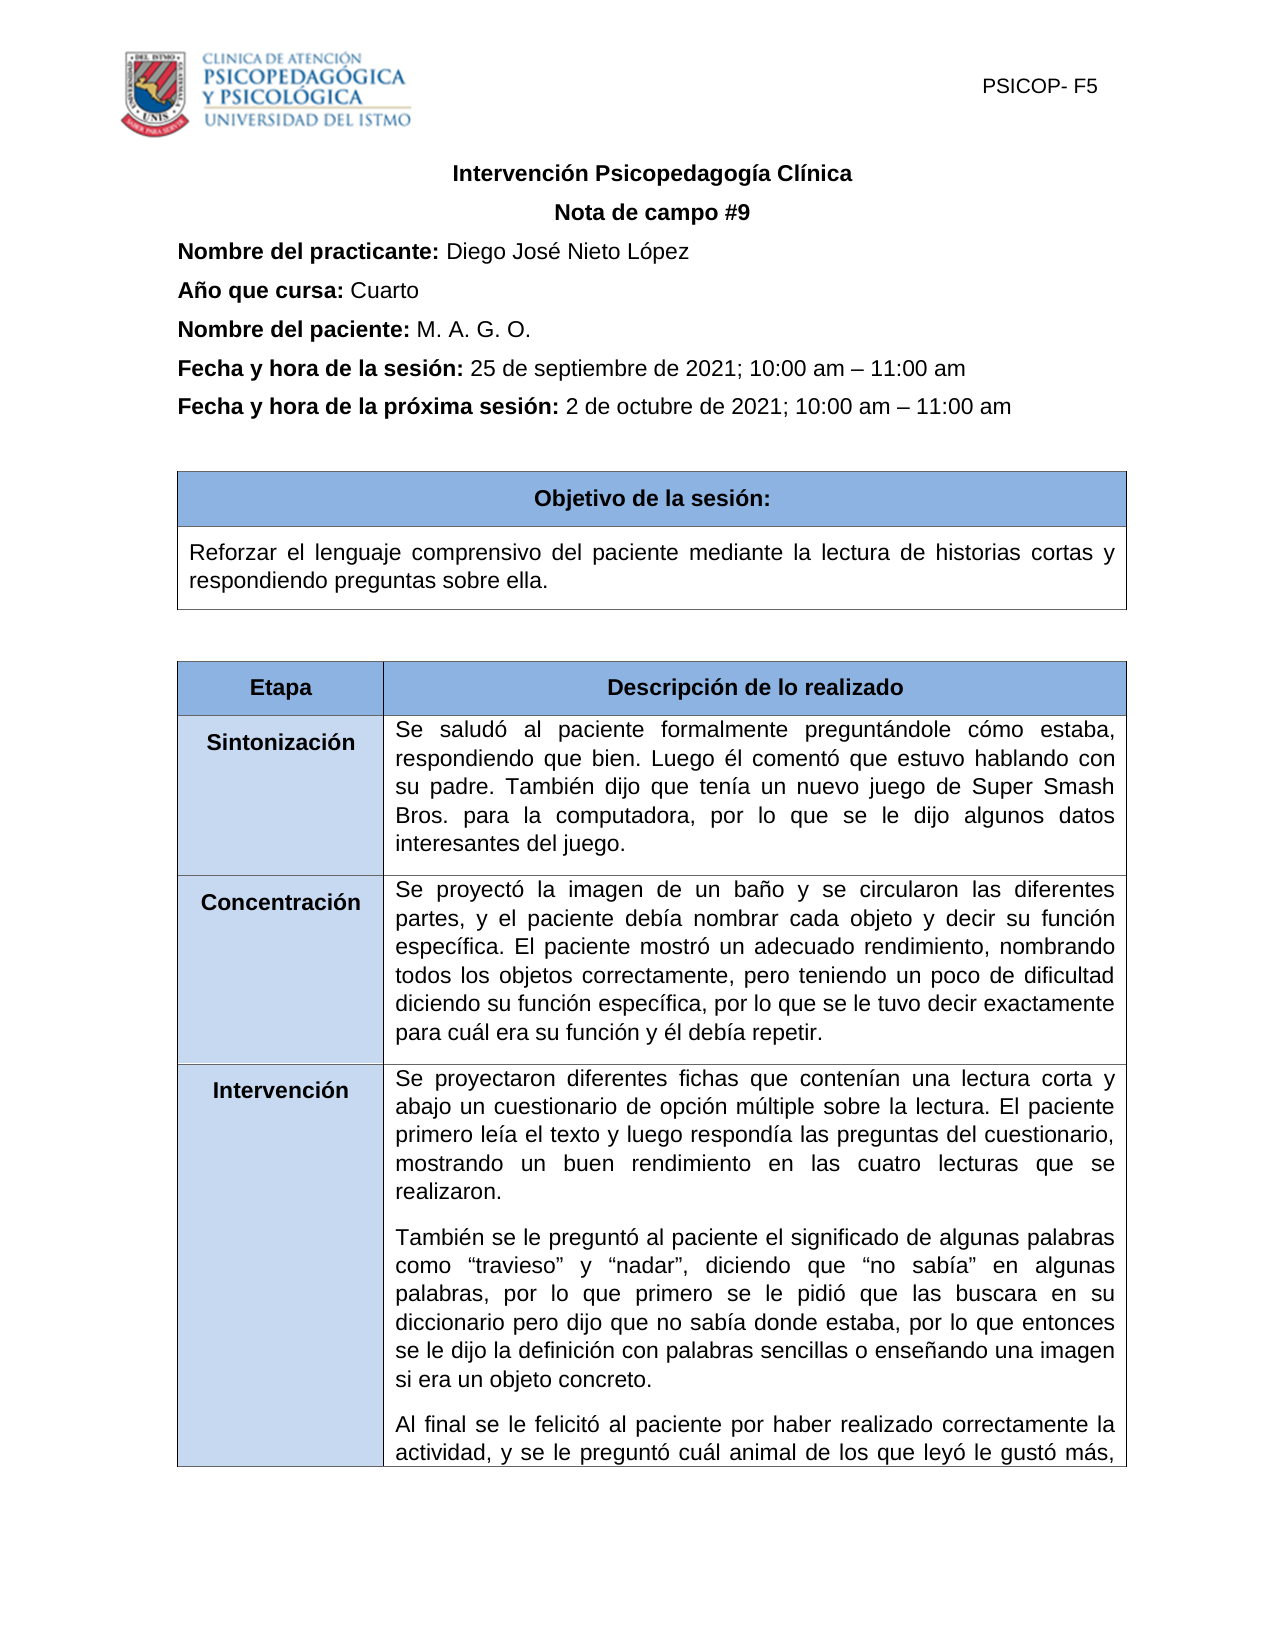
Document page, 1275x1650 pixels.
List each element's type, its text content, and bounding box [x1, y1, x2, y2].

table_cell Reforzar el lenguaje comprensivo del paciente mediante la lectura de historias cortas y respondiendo preguntas sobre ella. [178, 527, 1126, 608]
table_header Objetivo de la sesión: [178, 472, 1126, 526]
table_cell Intervención [178, 1065, 383, 1466]
text Fecha y hora de la sesión: 25 de septiembre de 2021; 10:00 am – 11:00 am [177, 354, 1127, 381]
text Nota de campo #9 [177, 199, 1127, 225]
text Año que cursa: Cuarto [177, 277, 1127, 303]
table_header Descripción de lo realizado [384, 662, 1126, 715]
table_header Etapa [178, 662, 383, 715]
text Intervención Psicopedagogía Clínica [177, 160, 1127, 187]
picture [65, 20, 437, 148]
text Fecha y hora de la próxima sesión: 2 de octubre de 2021; 10:00 am – 11:00 am [177, 393, 1127, 420]
table_cell Se proyectó la imagen de un baño y se circularon las diferentes partes, y el paciente debía nombrar cada objeto y decir su función específica. El paciente mostró un adecuado rendimiento, nombrando todos los objetos correctamente, pero teniendo un poco de dificultad diciendo su función específica, por lo que se le tuvo decir exactamente para cuál era su función y él debía repetir. [384, 876, 1126, 1063]
table_cell Concentración [178, 876, 383, 1063]
text Nombre del practicante: Diego José Nieto López [177, 238, 1127, 264]
text Nombre del paciente: M. A. G. O. [177, 316, 1127, 342]
table_cell Se saludó al paciente formalmente preguntándole cómo estaba, respondiendo que bien. Luego él comentó que estuvo hablando con su padre. También dijo que tenía un nuevo juego de Super Smash Bros. para la computadora, por lo que se le dijo algunos datos interesantes del juego. [384, 716, 1126, 875]
table_cell Sintonización [178, 716, 383, 875]
